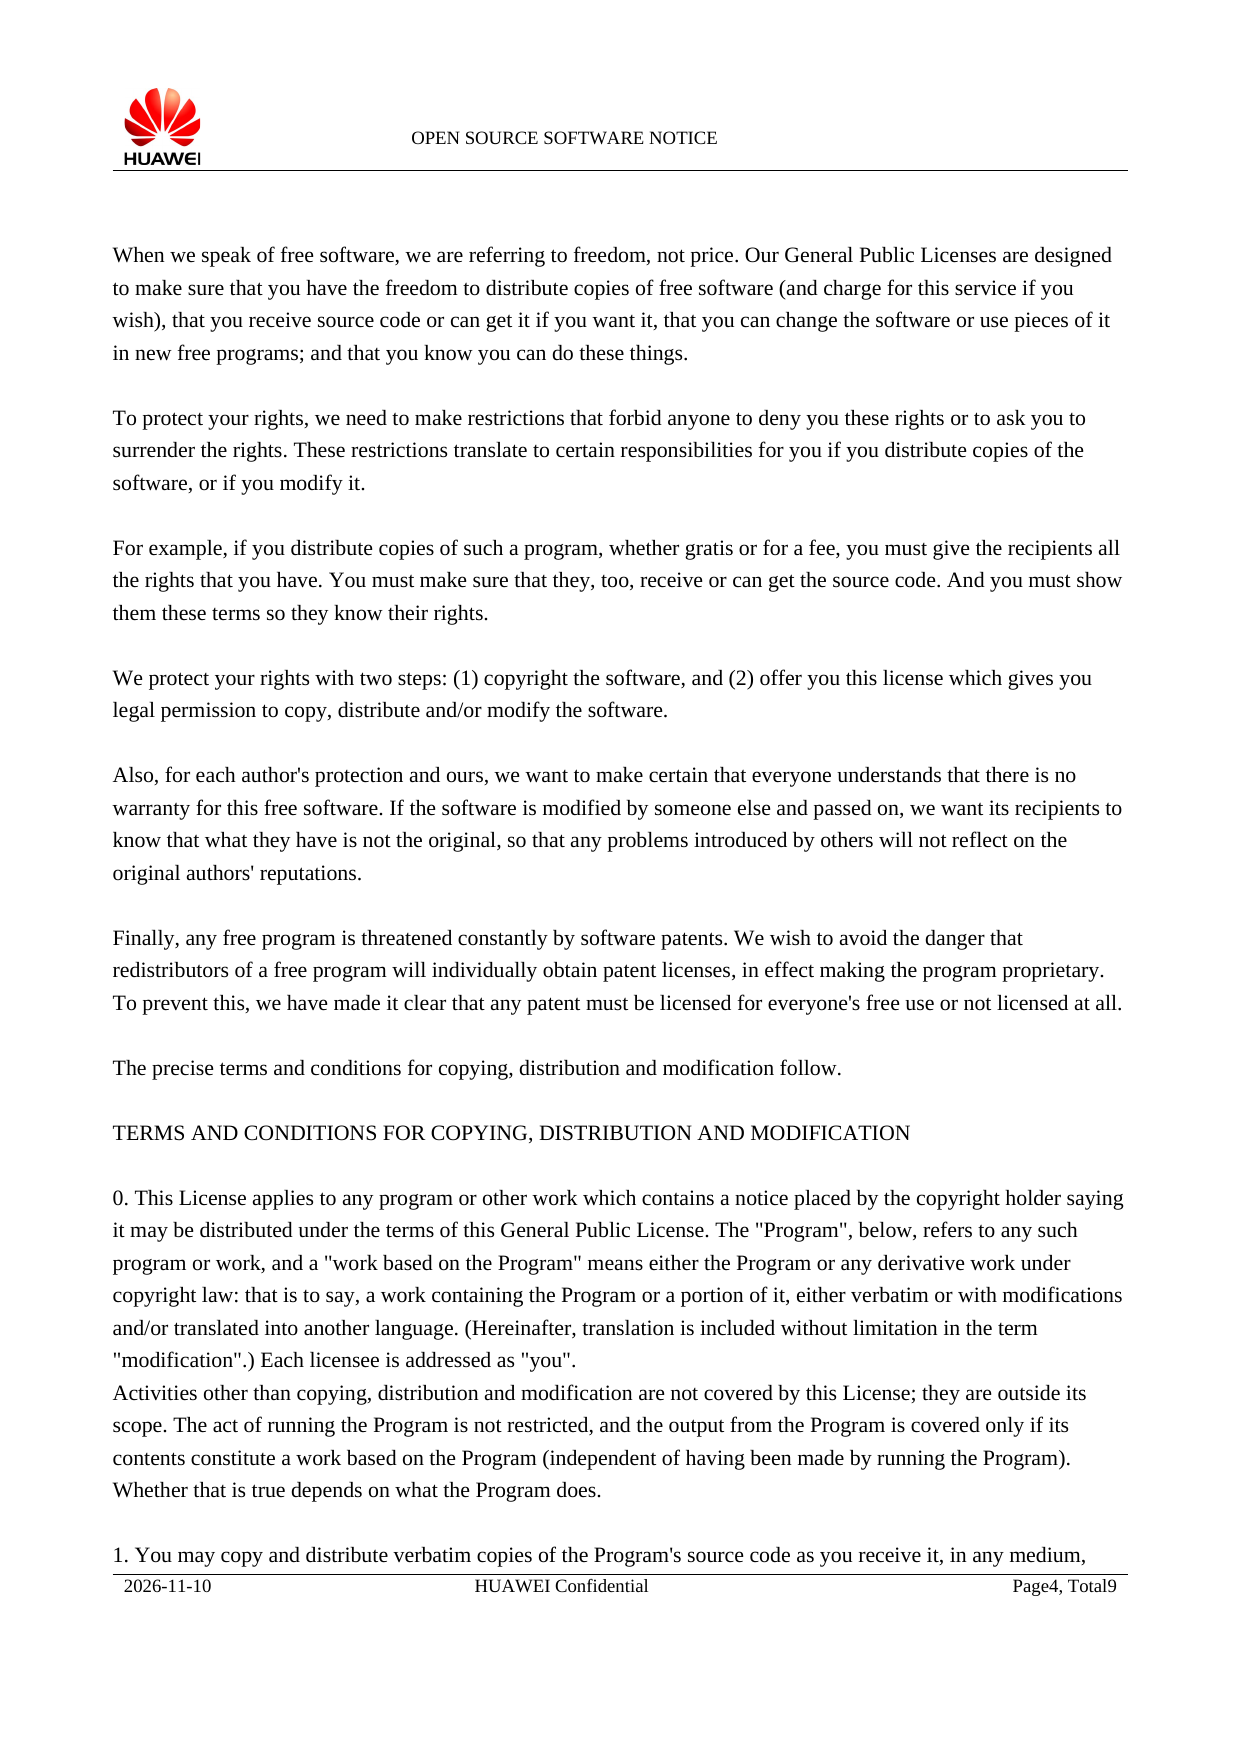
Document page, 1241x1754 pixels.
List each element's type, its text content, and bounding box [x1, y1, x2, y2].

picture [124, 88, 201, 165]
